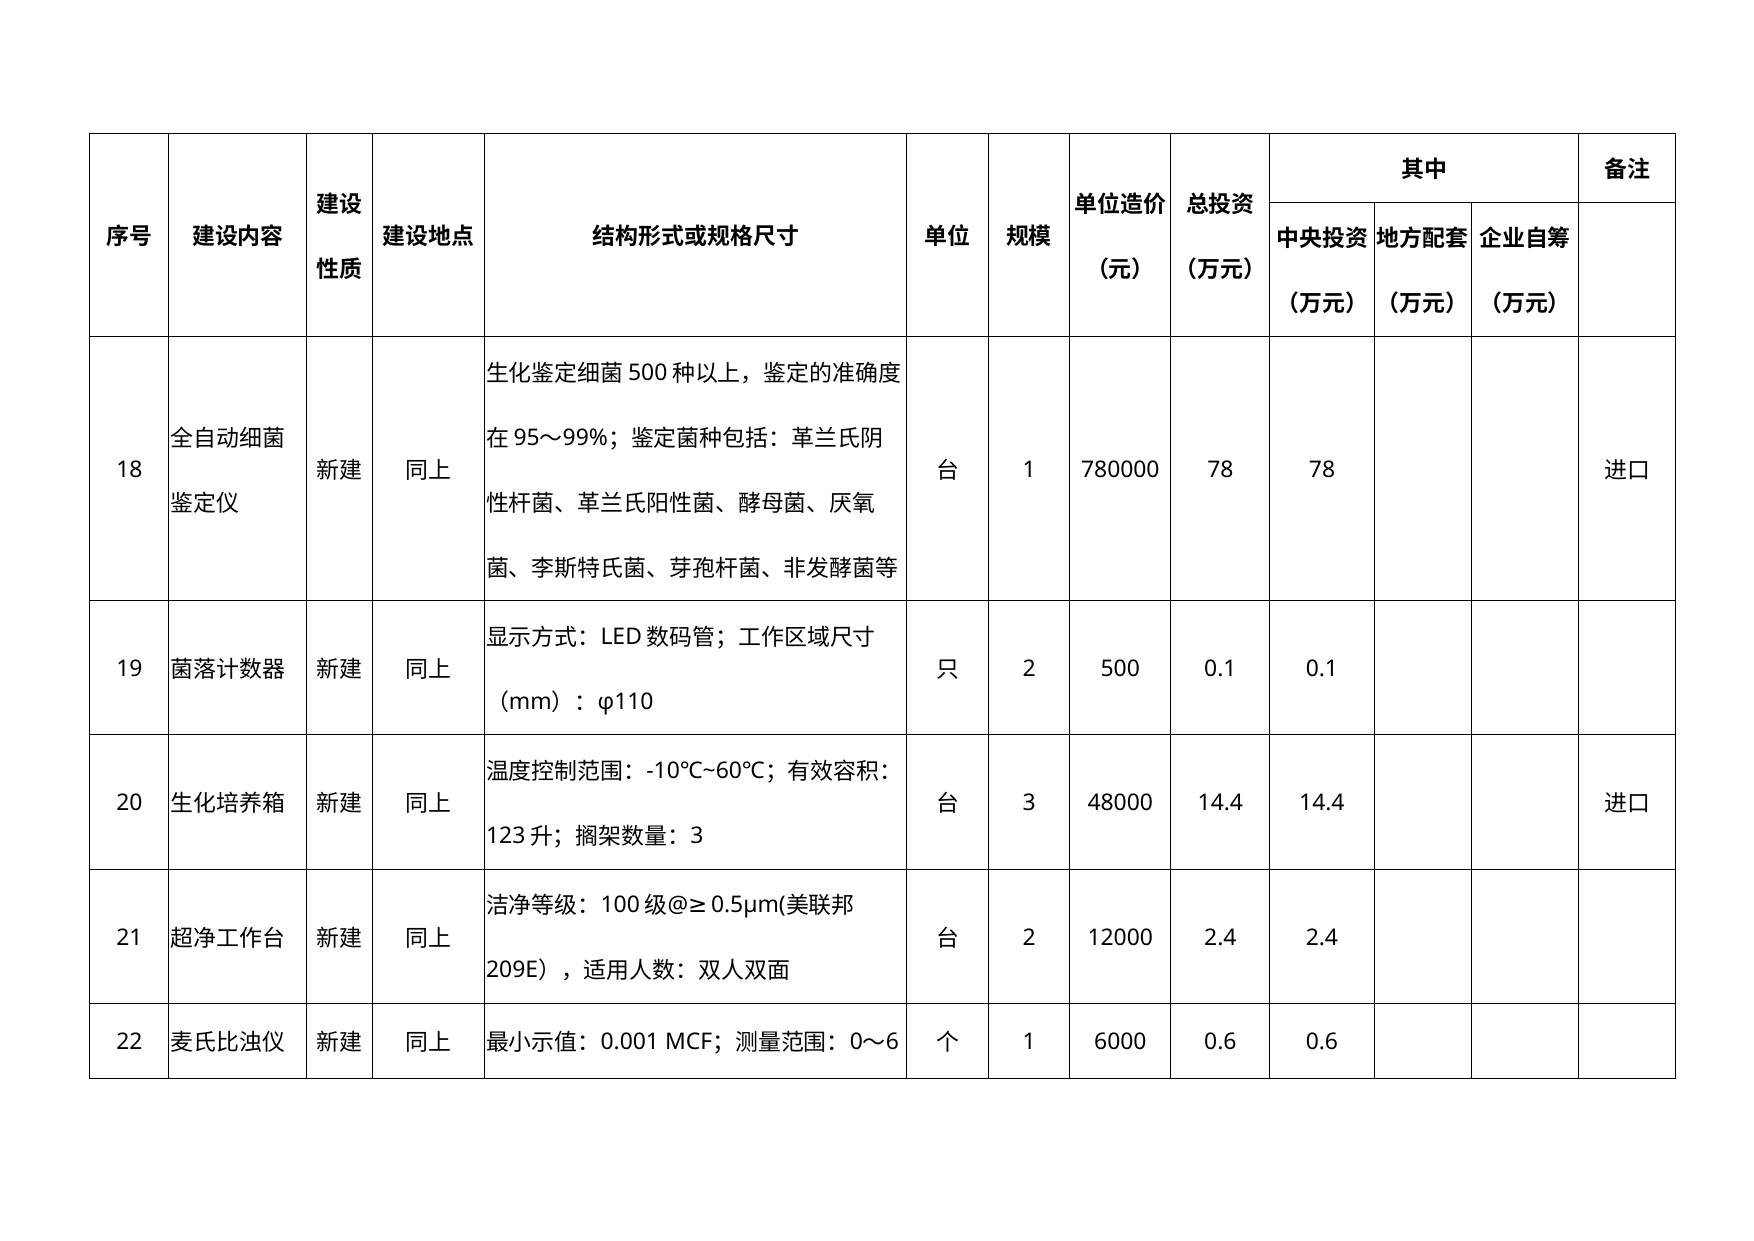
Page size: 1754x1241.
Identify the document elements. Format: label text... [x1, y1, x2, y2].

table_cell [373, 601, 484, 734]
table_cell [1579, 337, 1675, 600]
table_cell 企业自筹（万元） [1472, 203, 1578, 336]
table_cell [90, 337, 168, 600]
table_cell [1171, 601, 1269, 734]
table_header 总投资（万元） [1171, 134, 1269, 336]
table_header 序号 [90, 134, 168, 336]
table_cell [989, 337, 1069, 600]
table_cell [1579, 203, 1675, 336]
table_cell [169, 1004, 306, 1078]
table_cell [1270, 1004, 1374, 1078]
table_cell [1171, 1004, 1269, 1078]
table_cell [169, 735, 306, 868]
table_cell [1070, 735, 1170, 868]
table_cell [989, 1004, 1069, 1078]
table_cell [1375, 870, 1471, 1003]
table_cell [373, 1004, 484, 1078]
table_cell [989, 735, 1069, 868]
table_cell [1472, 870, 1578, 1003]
table_header 其中 [1270, 134, 1578, 202]
table_header 单位造价（元） [1070, 134, 1170, 336]
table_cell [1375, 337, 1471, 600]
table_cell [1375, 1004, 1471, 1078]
table_cell 地方配套（万元） [1375, 203, 1471, 336]
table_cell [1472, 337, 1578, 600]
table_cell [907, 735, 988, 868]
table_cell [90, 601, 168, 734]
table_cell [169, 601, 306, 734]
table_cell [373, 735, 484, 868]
table_cell 中央投资（万元） [1270, 203, 1374, 336]
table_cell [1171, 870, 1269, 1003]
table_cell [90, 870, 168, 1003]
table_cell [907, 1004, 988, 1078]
table_header 单位 [907, 134, 988, 336]
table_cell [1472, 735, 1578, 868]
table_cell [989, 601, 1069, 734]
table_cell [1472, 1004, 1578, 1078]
table_header 建设地点 [373, 134, 484, 336]
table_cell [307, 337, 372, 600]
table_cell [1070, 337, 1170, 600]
table_header 建设性质 [307, 134, 372, 336]
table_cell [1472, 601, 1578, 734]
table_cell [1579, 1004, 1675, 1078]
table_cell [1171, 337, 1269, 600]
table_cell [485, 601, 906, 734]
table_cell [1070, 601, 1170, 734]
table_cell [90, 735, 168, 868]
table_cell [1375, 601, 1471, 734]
table_header 建设内容 [169, 134, 306, 336]
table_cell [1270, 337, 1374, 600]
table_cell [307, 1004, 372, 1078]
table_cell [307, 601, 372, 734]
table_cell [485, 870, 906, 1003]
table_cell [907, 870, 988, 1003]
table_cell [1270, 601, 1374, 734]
table_header 规模 [989, 134, 1069, 336]
table_header 备注 [1579, 134, 1675, 202]
table_header 结构形式或规格尺寸 [485, 134, 906, 336]
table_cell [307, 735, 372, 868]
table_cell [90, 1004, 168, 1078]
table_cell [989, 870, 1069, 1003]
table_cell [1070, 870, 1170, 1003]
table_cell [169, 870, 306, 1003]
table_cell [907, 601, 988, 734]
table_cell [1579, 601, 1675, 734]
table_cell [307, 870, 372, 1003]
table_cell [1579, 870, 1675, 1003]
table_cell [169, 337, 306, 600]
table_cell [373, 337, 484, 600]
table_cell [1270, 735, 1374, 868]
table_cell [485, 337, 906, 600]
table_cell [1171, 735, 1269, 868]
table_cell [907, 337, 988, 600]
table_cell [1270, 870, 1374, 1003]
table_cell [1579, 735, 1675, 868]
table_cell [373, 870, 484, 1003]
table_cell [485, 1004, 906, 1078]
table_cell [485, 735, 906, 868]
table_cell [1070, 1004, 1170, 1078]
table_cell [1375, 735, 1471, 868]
